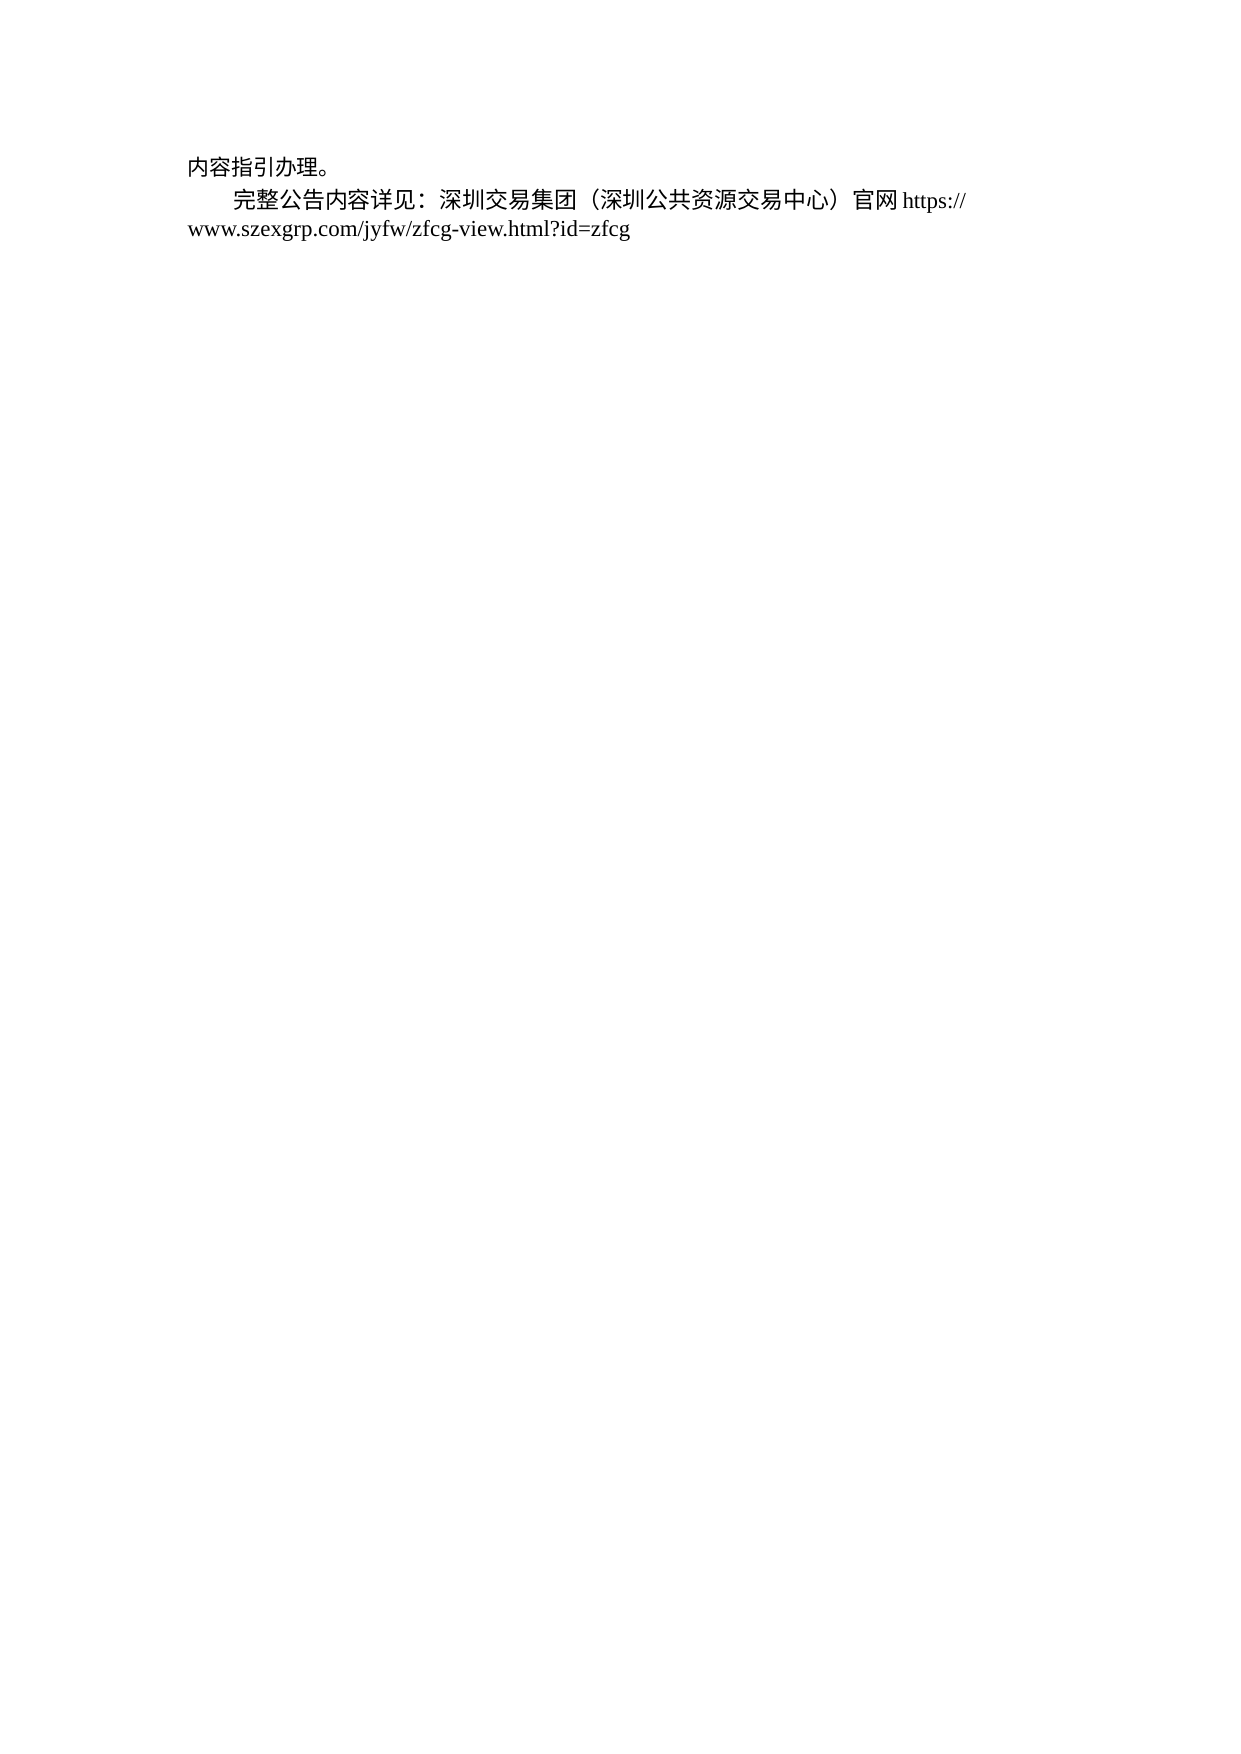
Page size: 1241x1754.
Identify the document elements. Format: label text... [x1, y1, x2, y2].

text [187, 150, 1053, 182]
text 完整公告内容详见：深圳交易集团（深圳公共资源交易中心）官网https://www.szexgrp.com/jyfw/zfcg-view.html?id=zfcg [187, 182, 1053, 241]
